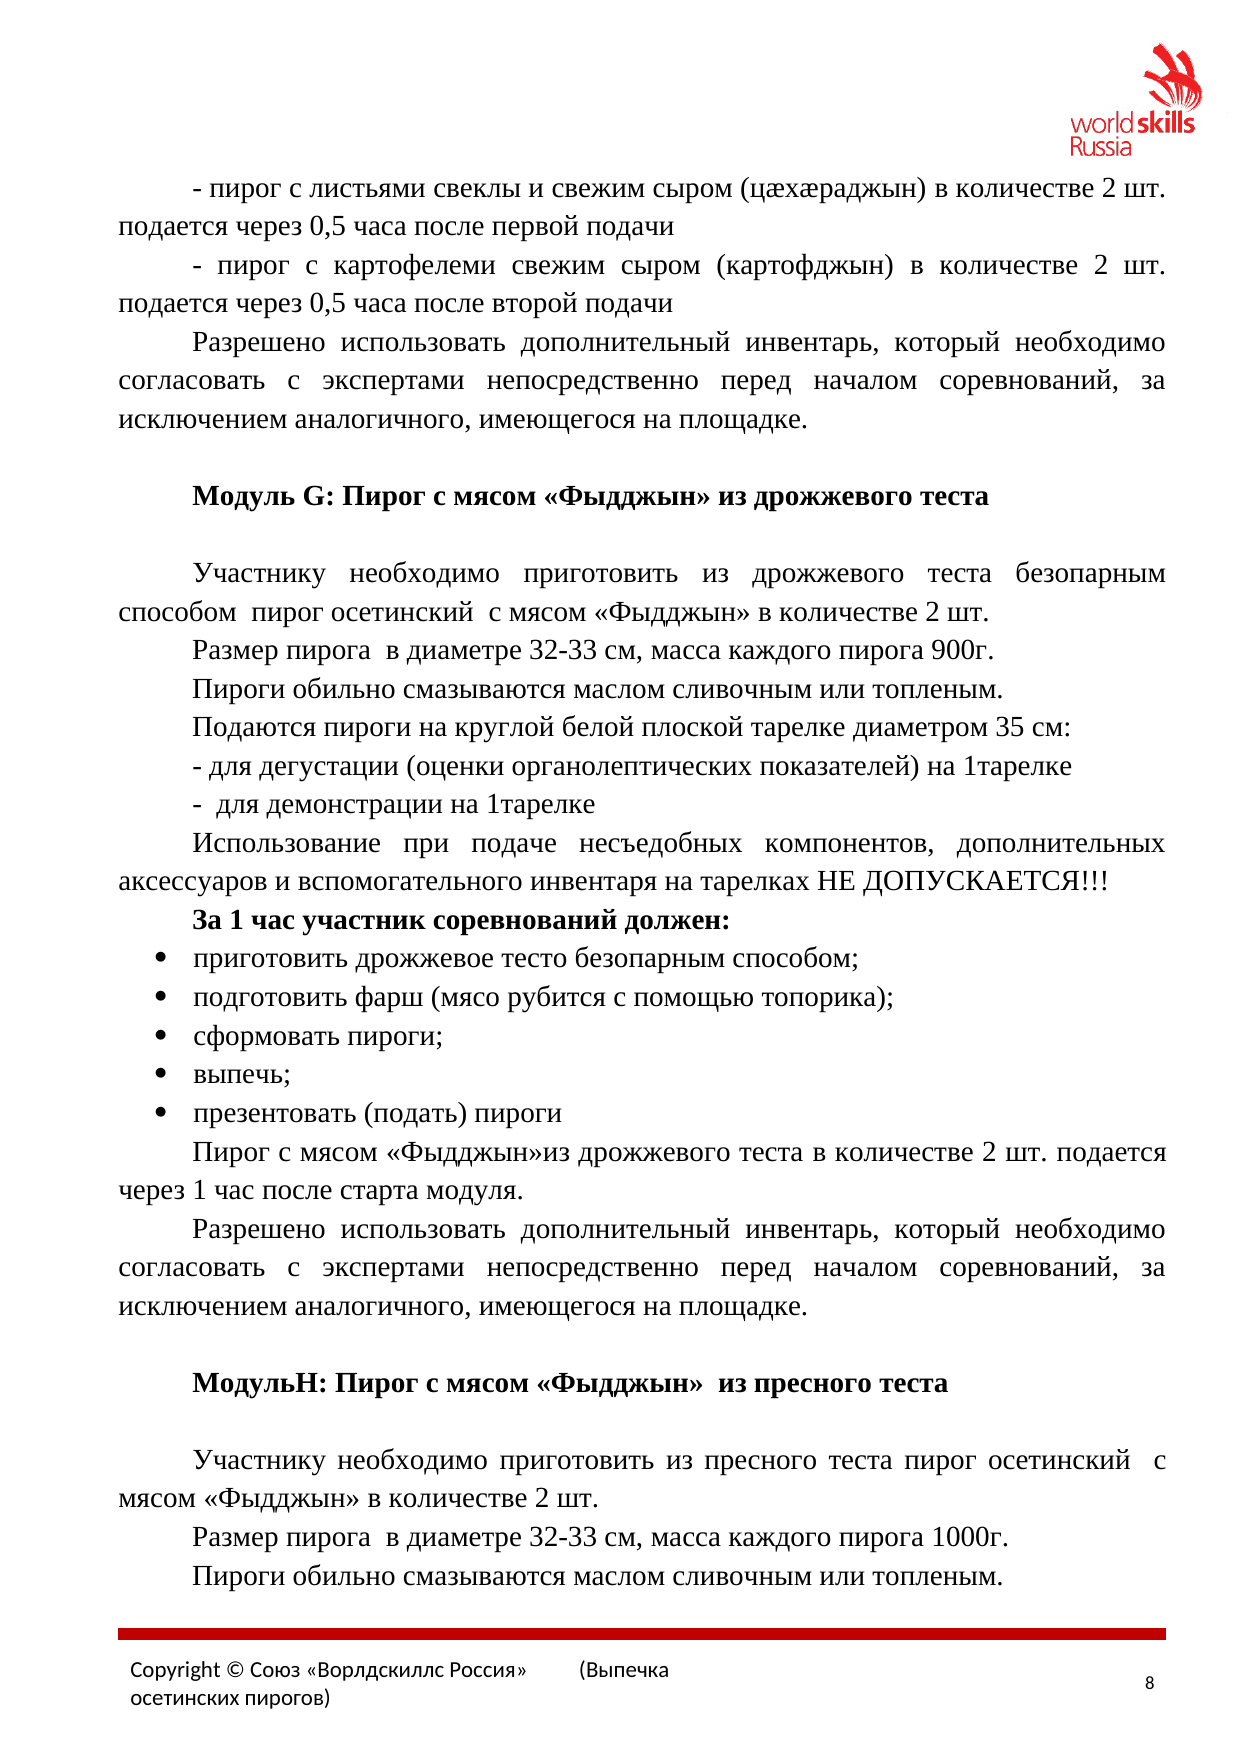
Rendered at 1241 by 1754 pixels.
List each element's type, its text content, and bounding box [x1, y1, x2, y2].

text - пирог с листьями свеклы и свежим сыром (цæхæраджын) в количестве 2 шт. подается через 0,5 часа после первой подачи [118, 170, 1166, 242]
text Использование при подаче несъедобных компонентов, дополнительных аксессуаров и вспомогательного инвентаря на тарелках НЕ ДОПУСКАЕТСЯ!!! [118, 825, 1166, 897]
text - пирог с картофелеми свежим сыром (картофджын) в количестве 2 шт. подается через 0,5 часа после второй подачи [118, 247, 1166, 319]
text Подаются пироги на круглой белой плоской тарелке диаметром 35 см: [118, 709, 1166, 743]
list презентовать (подать) пироги [156, 1095, 1166, 1129]
text Размер пирога в диаметре 32-33 см, масса каждого пирога 1000г. [118, 1519, 1166, 1553]
text Участнику необходимо приготовить из дрожжевого теста безопарным способом пирог осетинский с мясом «Фыдджын» в количестве 2 шт. [118, 555, 1166, 627]
text Участнику необходимо приготовить из пресного теста пирог осетинский с мясом «Фыдджын» в количестве 2 шт. [118, 1442, 1166, 1514]
list приготовить дрожжевое тесто безопарным способом; [156, 941, 1166, 974]
list сформовать пироги; [156, 1018, 1166, 1051]
text - для демонстрации на 1тарелке [118, 786, 1166, 820]
text МодульH: Пирог с мясом «Фыдджын» из пресного теста [118, 1365, 1166, 1398]
list выпечь; [156, 1056, 1166, 1090]
list подготовить фарш (мясо рубится с помощью топорика); [156, 979, 1166, 1013]
text Пироги обильно смазываются маслом сливочным или топленым. [118, 1558, 1166, 1591]
text Пирог с мясом «Фыдджын»из дрожжевого теста в количестве 2 шт. подается через 1 час после старта модуля. [118, 1134, 1166, 1206]
text Размер пирога в диаметре 32-33 см, масса каждого пирога 900г. [118, 632, 1166, 666]
picture [1071, 42, 1228, 156]
text За 1 час участник соревнований должен: [118, 902, 1166, 936]
text - для дегустации (оценки органолептических показателей) на 1тарелке [118, 748, 1166, 781]
text Пироги обильно смазываются маслом сливочным или топленым. [118, 671, 1166, 704]
text Разрешено использовать дополнительный инвентарь, который необходимо согласовать с экспертами непосредственно перед началом соревнований, за исключением аналогичного, имеющегося на площадке. [118, 324, 1166, 434]
text Модуль G: Пирог с мясом «Фыдджын» из дрожжевого теста [118, 478, 1166, 512]
text Разрешено использовать дополнительный инвентарь, который необходимо согласовать с экспертами непосредственно перед началом соревнований, за исключением аналогичного, имеющегося на площадке. [118, 1211, 1166, 1321]
